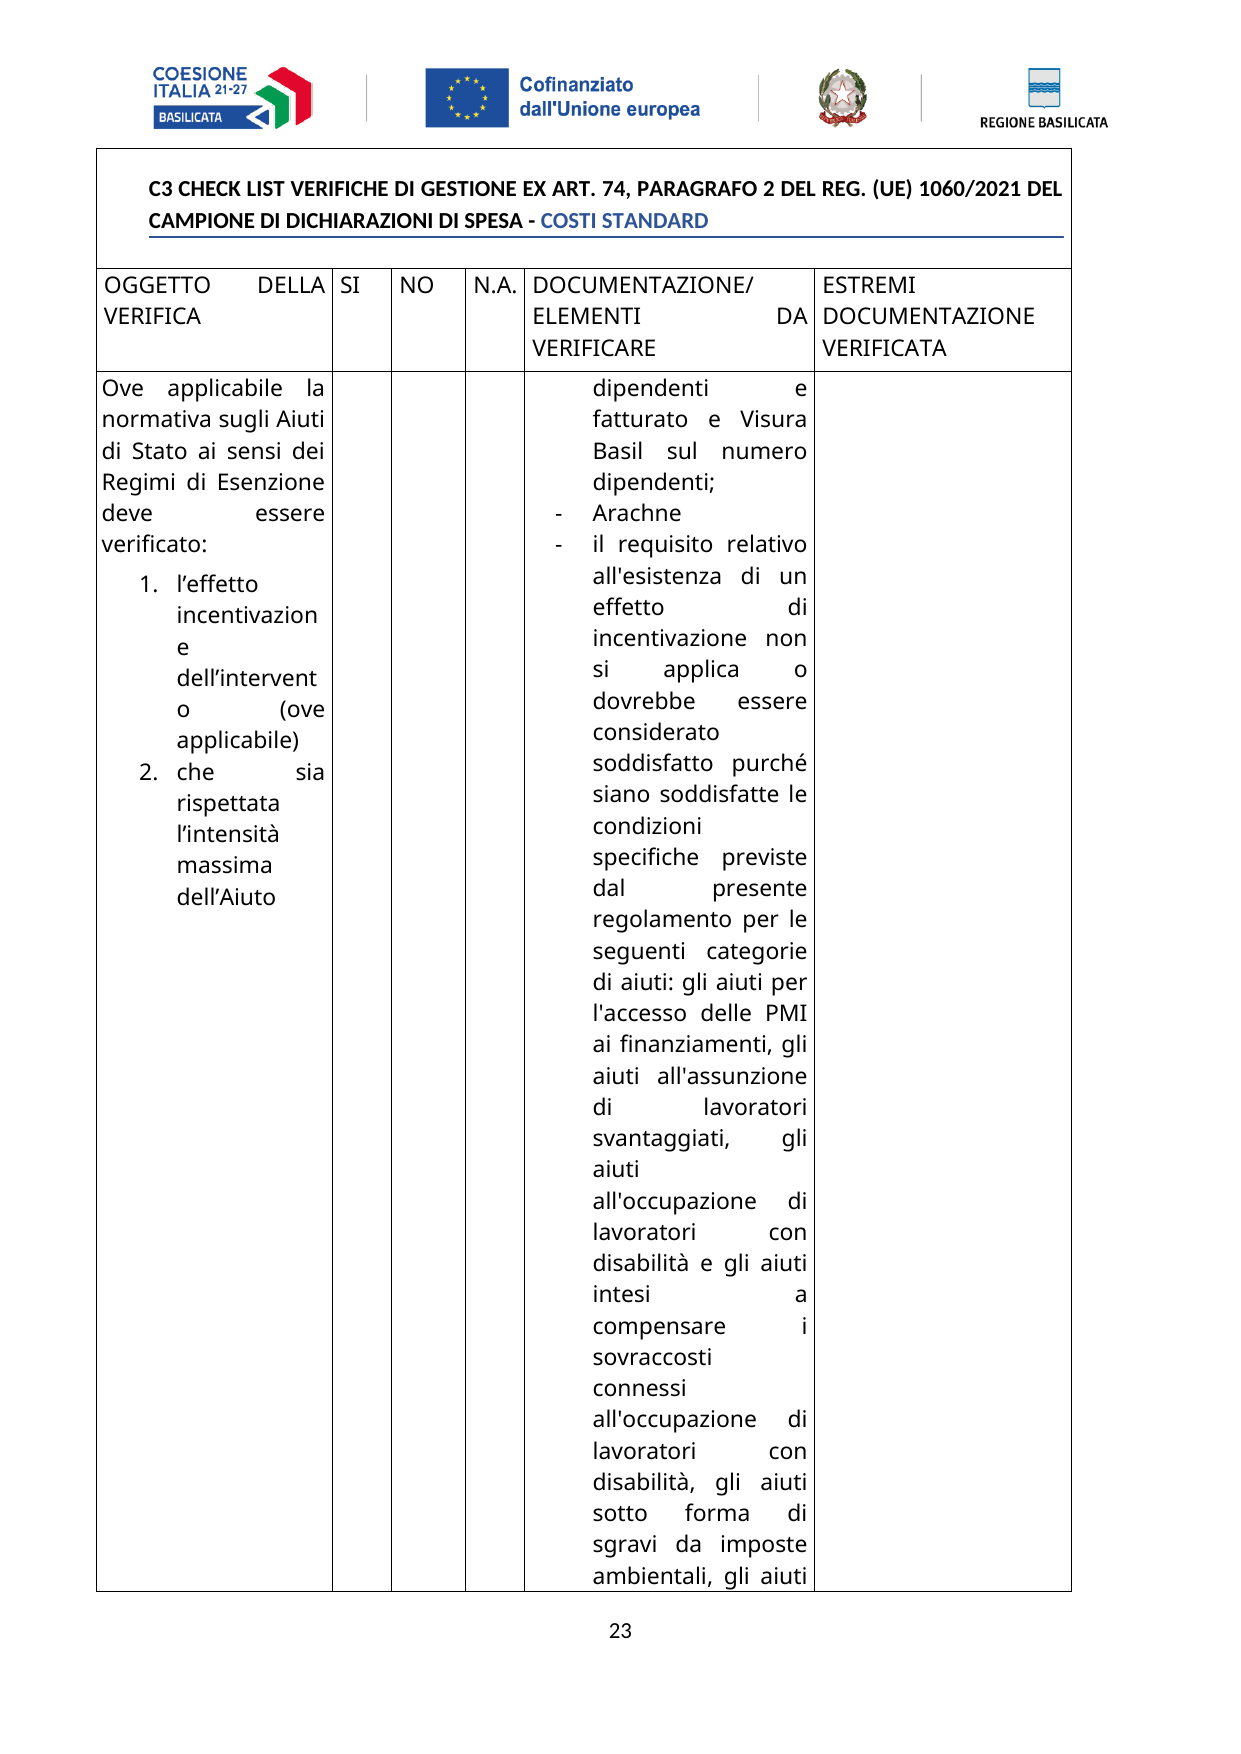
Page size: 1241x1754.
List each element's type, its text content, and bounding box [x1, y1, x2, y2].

table_cell DOCUMENTAZIONE/ELEMENTI DA VERIFICARE [525, 269, 814, 371]
table_cell [392, 372, 465, 1591]
table_cell [815, 372, 1071, 1591]
table_cell OGGETTO DELLA VERIFICA [97, 269, 332, 371]
picture [51, 6, 1189, 172]
table_cell [466, 372, 524, 1591]
table_cell N.A. [466, 269, 524, 371]
table_cell ESTREMI DOCUMENTAZIONE VERIFICATA [815, 269, 1071, 371]
table_cell SI [333, 269, 391, 371]
table_cell NO [392, 269, 465, 371]
table_header C3 CHECK LIST VERIFICHE DI GESTIONE EX ART. 74, PARAGRAFO 2 DEL REG. (UE) 1060/2021 DEL CAMPIONE DI DICHIARAZIONI DI SPESA - COSTI STANDARD [97, 149, 1071, 268]
table_cell [333, 372, 391, 1591]
